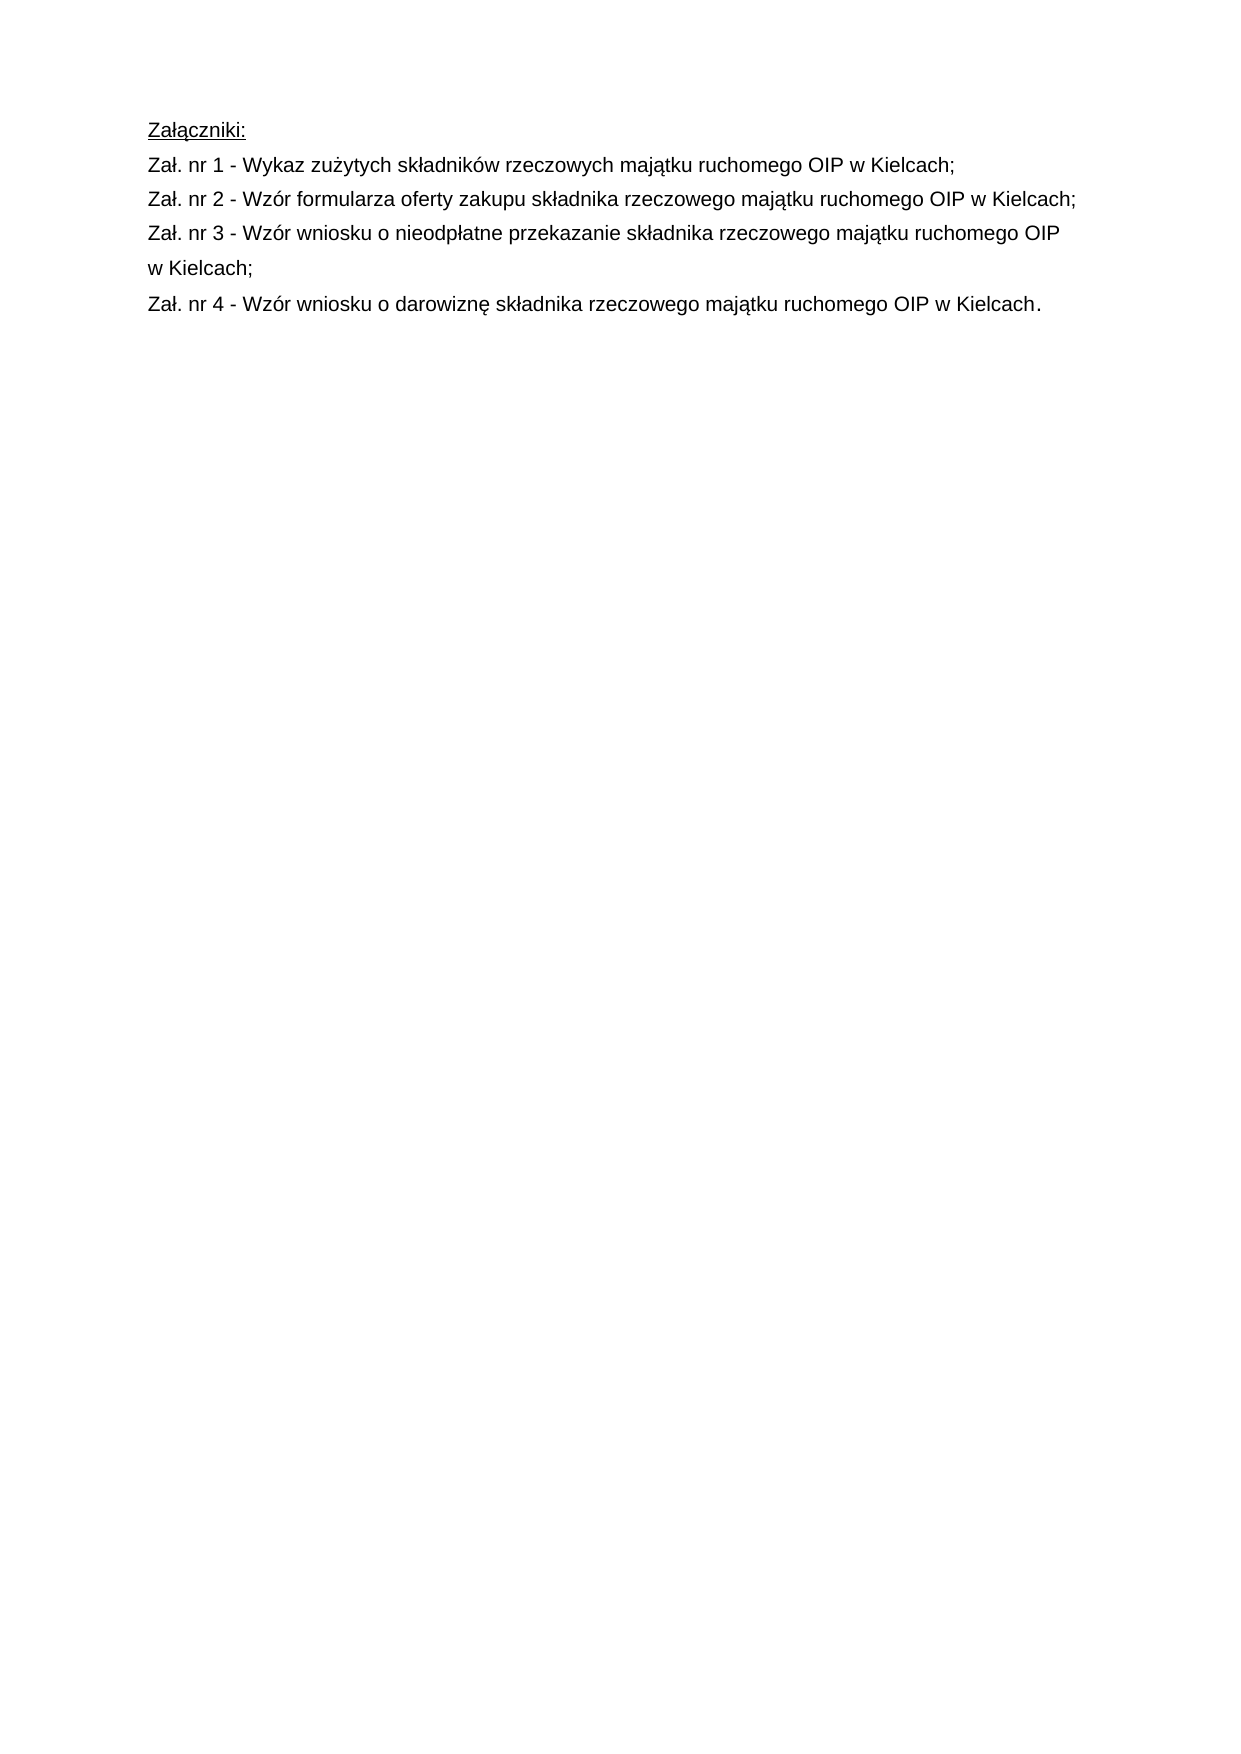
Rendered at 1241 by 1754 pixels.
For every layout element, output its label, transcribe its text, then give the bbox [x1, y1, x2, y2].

text Zał. nr 2 - Wzór formularza oferty zakupu składnika rzeczowego majątku ruchomego OIP w Kielcach; [148, 187, 1122, 211]
text Zał. nr 3 - Wzór wniosku o nieodpłatne przekazanie składnika rzeczowego majątku ruchomego OIP [148, 221, 1122, 245]
text Załączniki: [148, 118, 1122, 142]
text Zał. nr 1 - Wykaz zużytych składników rzeczowych majątku ruchomego OIP w Kielcach; [148, 152, 1122, 176]
text Zał. nr 4 - Wzór wniosku o darowiznę składnika rzeczowego majątku ruchomego OIP w Kielcach. [148, 290, 1122, 316]
text w Kielcach; [148, 256, 1122, 279]
